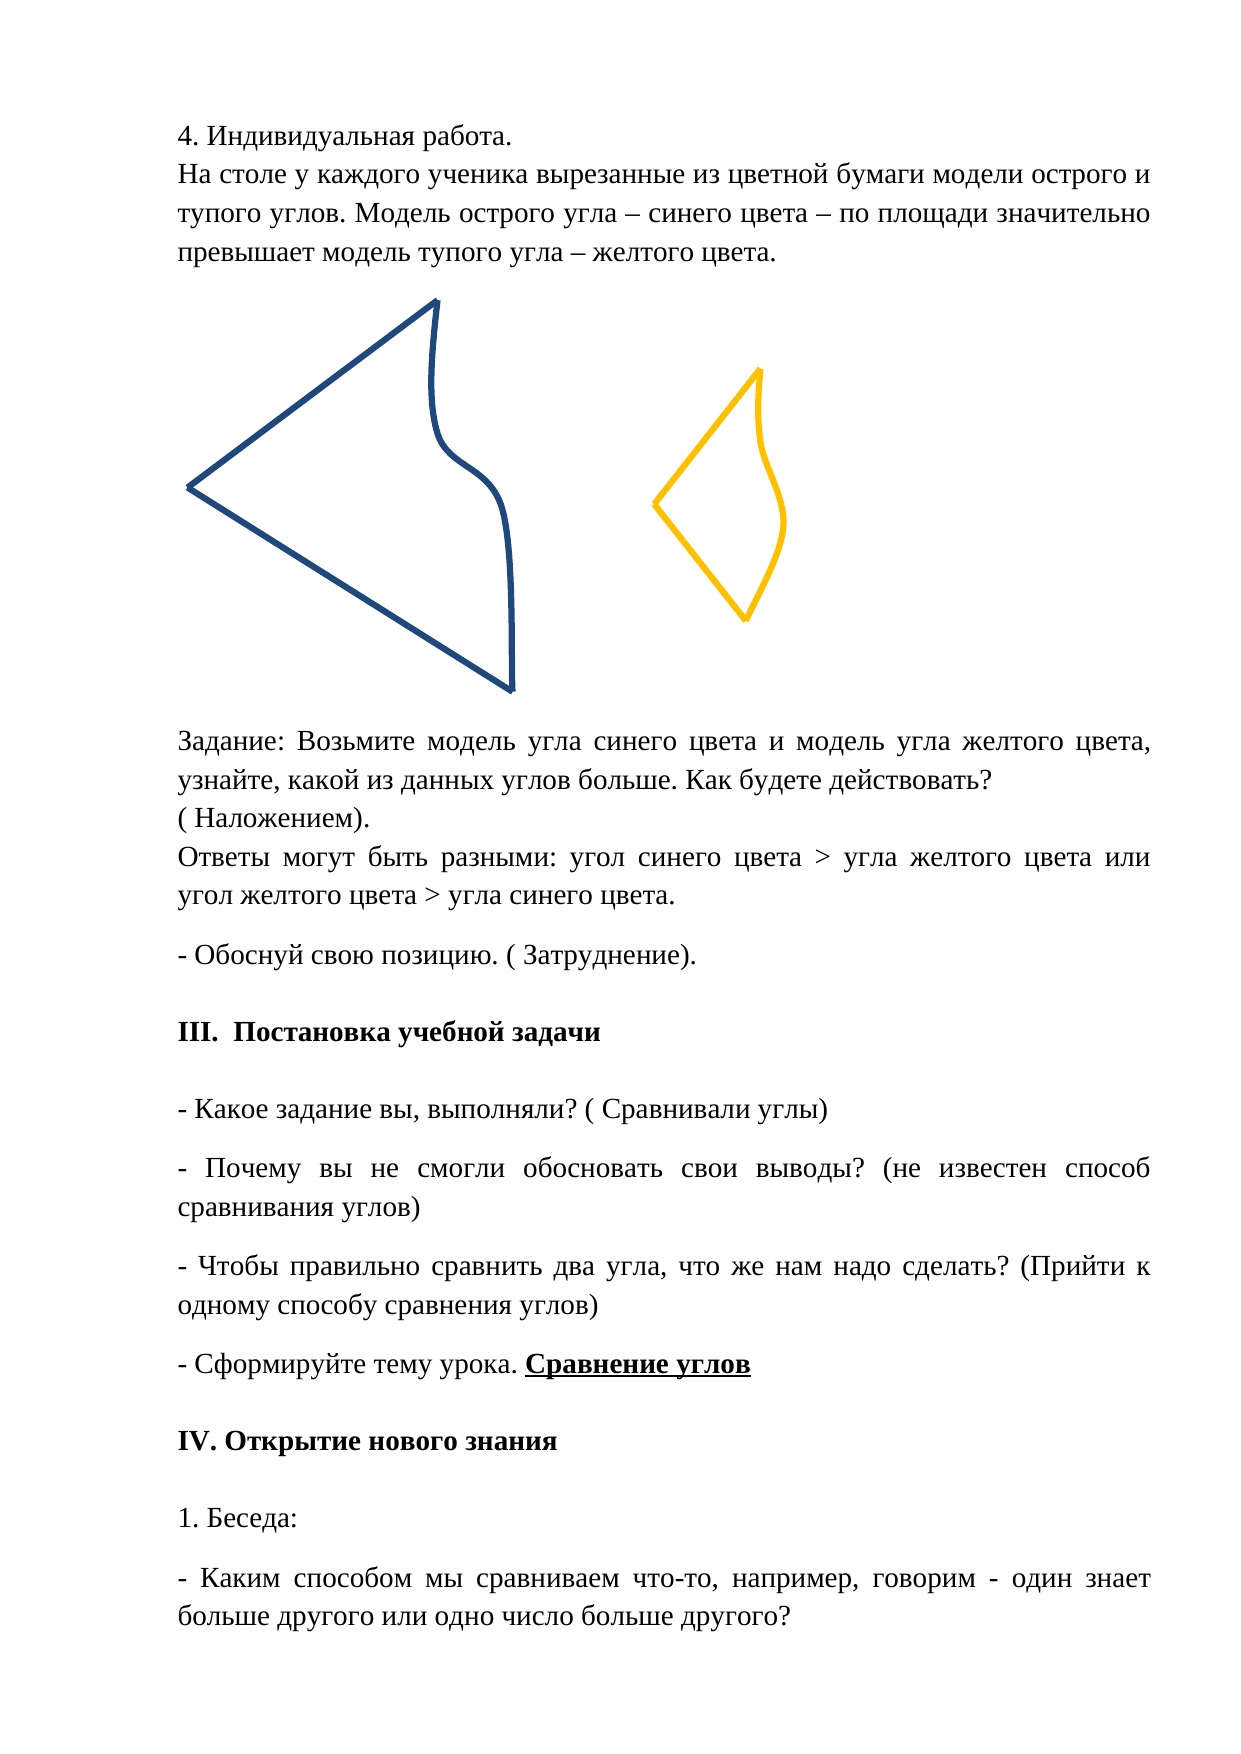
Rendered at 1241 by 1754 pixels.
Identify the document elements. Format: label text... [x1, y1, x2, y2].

text Задание: Возьмите модель угла синего цвета и модель угла желтого цвета, узнайте, какой из данных углов больше. Как будете действовать? [177, 723, 1152, 795]
text - Почему вы не смогли обосновать свои выводы? (не известен способ сравнивания углов) [177, 1150, 1152, 1222]
text На столе у каждого ученика вырезанные из цветной бумаги модели острого и тупого углов. Модель острого угла – синего цвета – по площади значительно превышает модель тупого угла – желтого цвета. [177, 157, 1152, 267]
text 1. Беседа: [177, 1500, 1152, 1534]
text - Обоснуй свою позицию. ( Затруднение). [177, 937, 1152, 970]
text ΙΙΙ. Постановка учебной задачи [177, 1014, 1152, 1047]
text - Чтобы правильно сравнить два угла, что же нам надо сделать? (Прийти к одному способу сравнения углов) [177, 1248, 1152, 1320]
text - Какое задание вы, выполняли? ( Сравнивали углы) [177, 1091, 1152, 1124]
text - Сформируйте тему урока. Сравнение углов [177, 1346, 1152, 1380]
text ( Наложением). [177, 800, 1152, 834]
text ΙV. Открытие нового знания [177, 1423, 1152, 1457]
text - Каким способом мы сравниваем что-то, например, говорим - один знает больше другого или одно число больше другого? [177, 1560, 1152, 1632]
text Ответы могут быть разными: угол синего цвета > угла желтого цвета или угол желтого цвета > угла синего цвета. [177, 839, 1152, 911]
text 4. Индивидуальная работа. [177, 118, 1152, 152]
